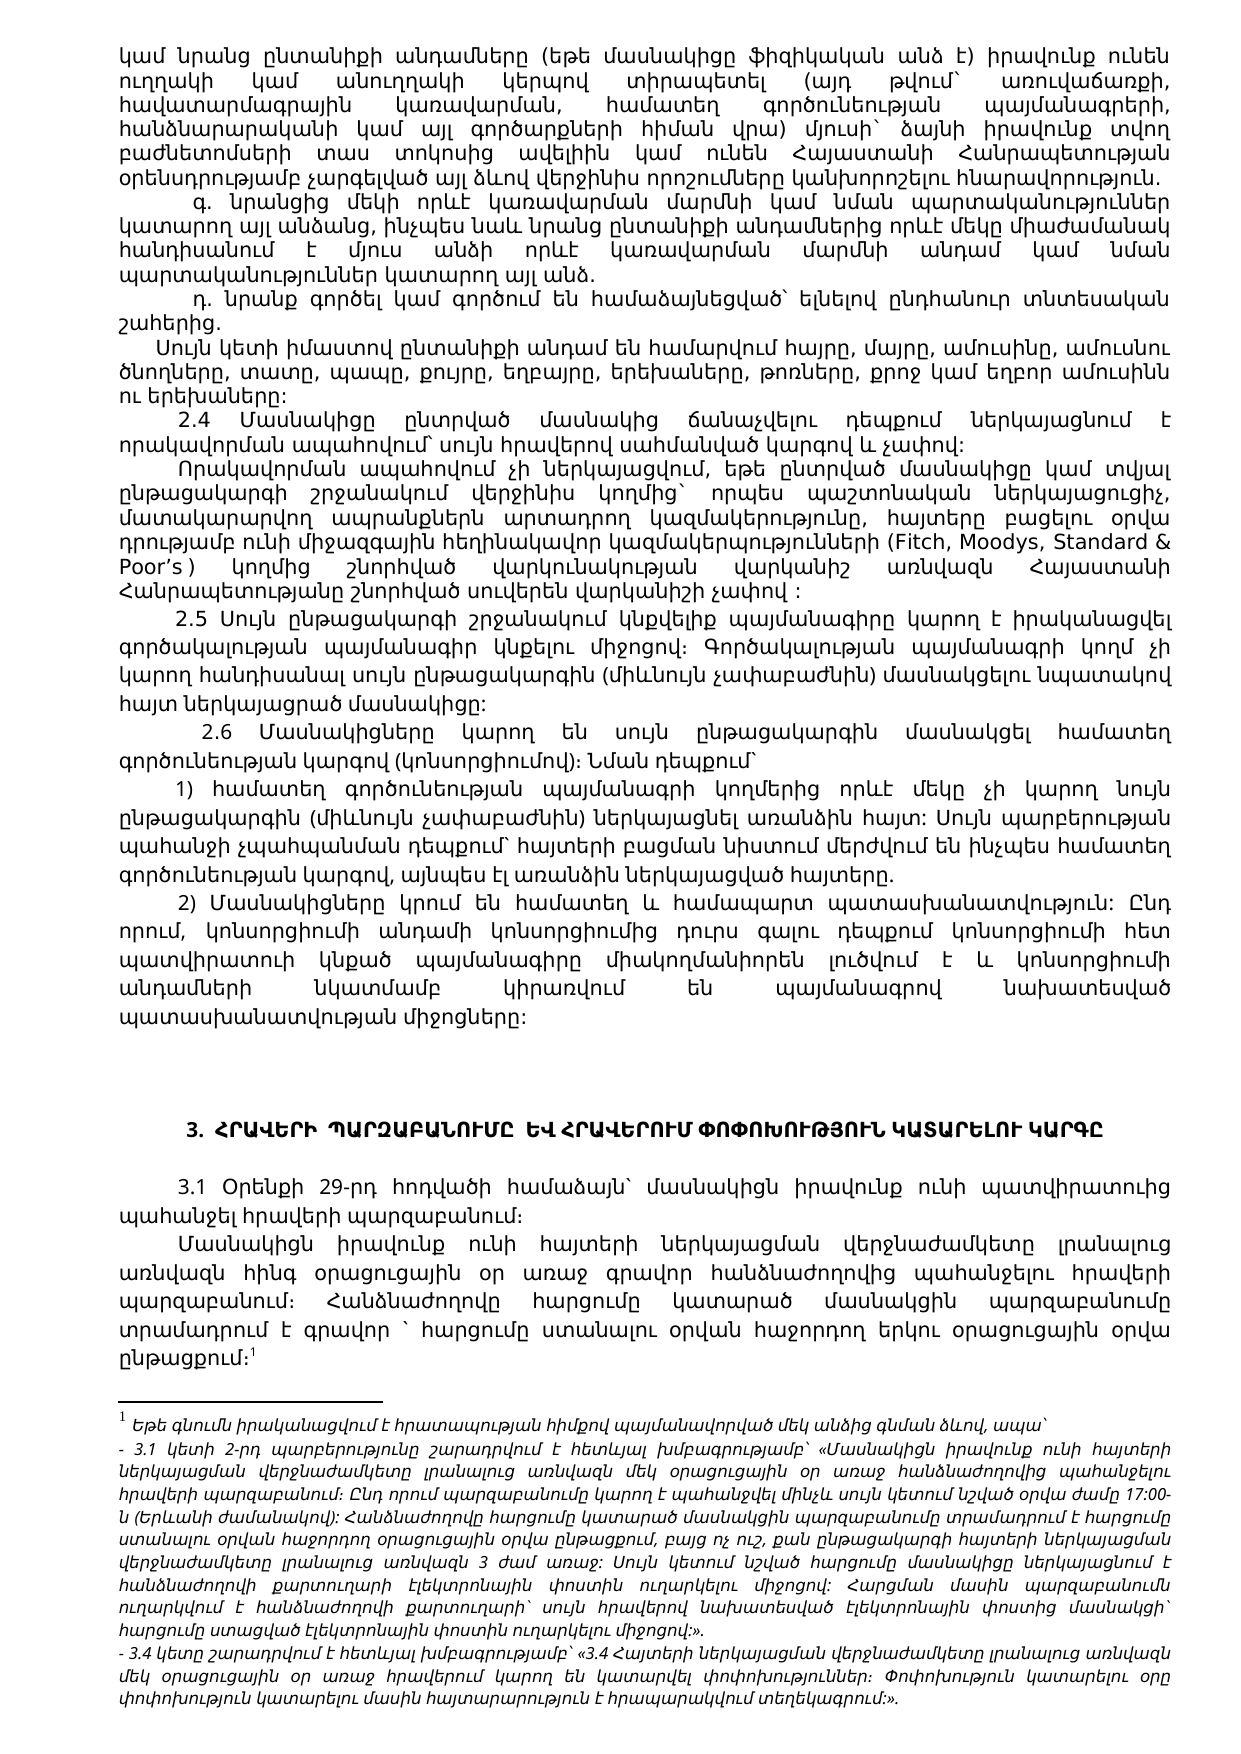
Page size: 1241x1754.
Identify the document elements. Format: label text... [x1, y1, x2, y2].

text Սույն կետի իմաստով ընտանիքի անդամ են համարվում հայրը, մայրը, ամուսինը, ամուսնու ծնողները, տատը, պապը, քույրը, եղբայրը, երեխաները, թոռները, քրոջ կամ եղբոր ամուսինն ու երեխաները: [118, 336, 1171, 408]
text 2.4 Մասնակիցը ընտրված մասնակից ճանաչվելու դեպքում ներկայացնում է որակավորման ապահովում՝ սույն հրավերով սահմանված կարգով և չափով: [118, 408, 1171, 457]
text 3. ՀՐԱՎԵՐԻ ՊԱՐԶԱԲԱՆՈՒՄԸ ԵՎ ՀՐԱՎԵՐՈՒՄ ՓՈՓՈԽՈՒԹՅՈՒՆ ԿԱՏԱՐԵԼՈՒ ԿԱՐԳԸ [118, 1116, 1171, 1144]
text 2.6 Մասնակիցները կարող են սույն ընթացակարգին մասնակցել համատեղ գործունեության կարգով (կոնսորցիումով)։ Նման դեպքում` [118, 717, 1171, 774]
text 1) համատեղ գործունեության պայմանագրի կողմերից որևէ մեկը չի կարող նույն ընթացակարգին (միևնույն չափաբաժնին) ներկայացնել առանձին հայտ: Սույն պարբերության պահանջի չպահպանման դեպքում` հայտերի բացման նիստում մերժվում են ինչպես համատեղ գործունեության կարգով, այնպես էլ առանձին ներկայացված հայտերը. [118, 774, 1171, 888]
text Որակավորման ապահովում չի ներկայացվում, եթե ընտրված մասնակիցը կամ տվյալ ընթացակարգի շրջանակում վերջինիս կողմից` որպես պաշտոնական ներկայացուցիչ, մատակարարվող ապրանքներն արտադրող կազմակերությունը, հայտերը բացելու օրվա դրությամբ ունի միջազգային հեղինակավոր կազմակերպությունների (Fitch, Moodys, Standard & Poor’s ) կողմից շնորհված վարկունակության վարկանիշ առնվազն Հայաստանի Հանրապետությանը շնորհված սուվերեն վարկանիշի չափով : [118, 457, 1171, 604]
text 3.1 Օրենքի 29-րդ հոդվածի համաձայն` մասնակիցն իրավունք ունի պատվիրատուից պահանջել հրավերի պարզաբանում։ [118, 1172, 1171, 1229]
text գ. նրանցից մեկի որևէ կառավարման մարմնի կամ նման պարտականություններ կատարող այլ անձանց, ինչպես նաև նրանց ընտանիքի անդամներից որևէ մեկը միաժամանակ հանդիսանում է մյուս անձի որևէ կառավարման մարմնի անդամ կամ նման պարտականություններ կատարող այլ անձ. [118, 190, 1171, 287]
text Մասնակիցն իրավունք ունի հայտերի ներկայացման վերջնաժամկետը լրանալուց առնվազն հինգ օրացուցային օր առաջ գրավոր հանձնաժողովից պահանջելու հրավերի պարզաբանում։ Հանձնաժողովը հարցումը կատարած մասնակցին պարզաբանումը տրամադրում է գրավոր ` հարցումը ստանալու օրվան հաջորդող երկու օրացուցային օրվա ընթացքում։ [118, 1229, 1171, 1372]
text դ. նրանք գործել կամ գործում են համաձայնեցված՝ ելնելով ընդհանուր տնտեսական շահերից. [118, 287, 1171, 336]
text 2) Մասնակիցները կրում են համատեղ և համապարտ պատասխանատվություն: Ընդ որում, կոնսորցիումի անդամի կոնսորցիումից դուրս գալու դեպքում կոնսորցիումի հետ պատվիրատուի կնքած պայմանագիրը միակողմանիորեն լուծվում է և կոնսորցիումի անդամների նկատմամբ կիրառվում են պայմանագրով նախատեսված պատասխանատվության միջոցները: [118, 888, 1171, 1030]
text 2.5 Սույն ընթացակարգի շրջանակում կնքվելիք պայմանագիրը կարող է իրականացվել գործակալության պայմանագիր կնքելու միջոցով։ Գործակալության պայմանագրի կողմ չի կարող հանդիսանալ սույն ընթացակարգին (միևնույն չափաբաժնին) մասնակցելու նպատակով հայտ ներկայացրած մասնակիցը: [118, 604, 1171, 717]
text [118, 44, 1171, 190]
